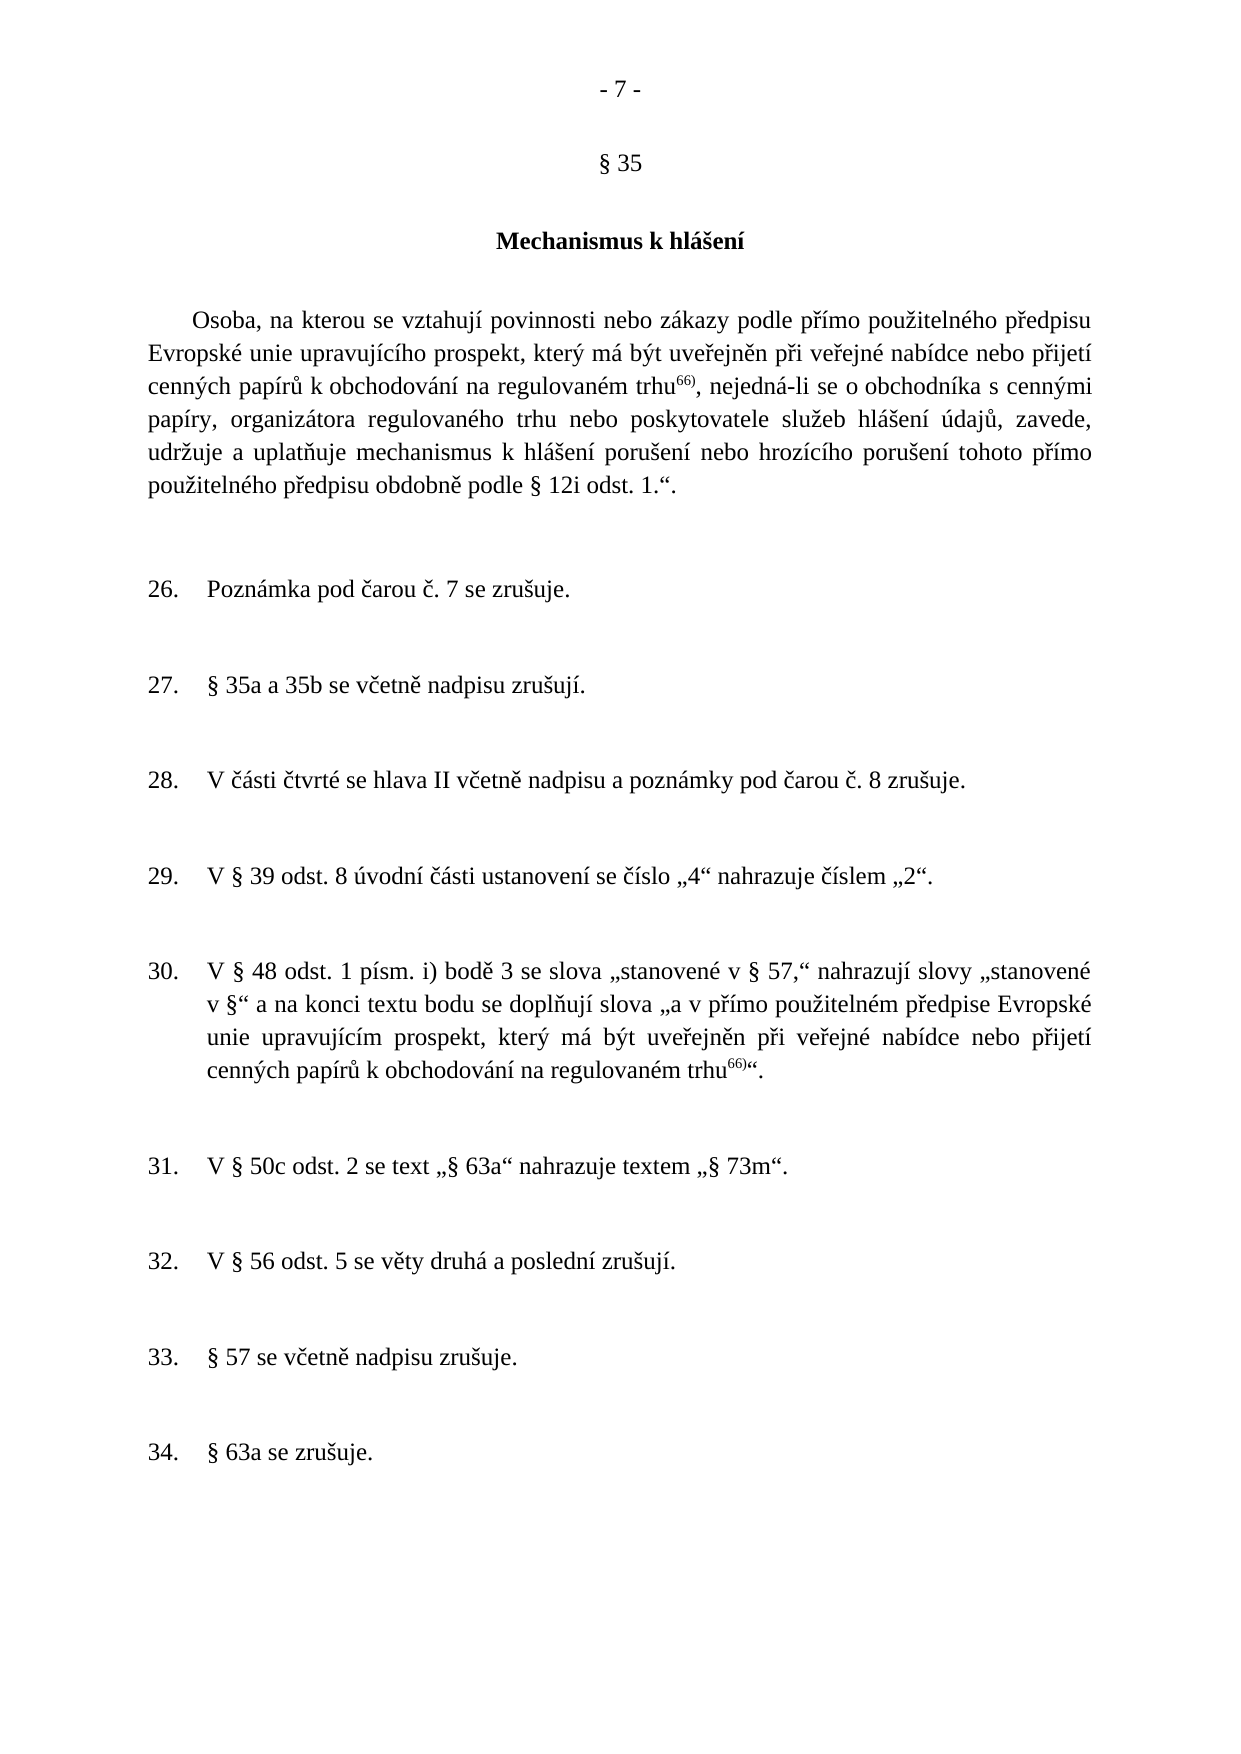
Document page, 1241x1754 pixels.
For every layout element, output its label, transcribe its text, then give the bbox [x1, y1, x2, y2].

text V § 39 odst. 8 úvodní části ustanovení se číslo „4“ nahrazuje číslem „2“. [148, 861, 1093, 889]
text Mechanismus k hlášení [148, 226, 1093, 255]
text § 57 se včetně nadpisu zrušuje. [148, 1342, 1093, 1371]
text § 63a se zrušuje. [148, 1437, 1093, 1466]
text § 35 [148, 148, 1093, 176]
text V § 50c odst. 2 se text „§ 63a“ nahrazuje textem „§ 73m“. [148, 1151, 1093, 1180]
text V § 56 odst. 5 se věty druhá a poslední zrušují. [148, 1246, 1093, 1275]
text § 35a a 35b se včetně nadpisu zrušují. [148, 670, 1093, 698]
text V § 48 odst. 1 písm. i) bodě 3 se slova „stanovené v § 57,“ nahrazují slovy „stanovené v §“ a na konci textu bodu se doplňují slova „a v přímo použitelném předpise Evropské unie upravujícím prospekt, který má být uveřejněn při veřejné nabídce nebo přijetí cenných papírů k obchodování na regulovaném trhu66)“. [148, 956, 1093, 1084]
text V části čtvrté se hlava II včetně nadpisu a poznámky pod čarou č. 8 zrušuje. [148, 765, 1093, 794]
text Poznámka pod čarou č. 7 se zrušuje. [148, 574, 1093, 603]
text Osoba, na kterou se vztahují povinnosti nebo zákazy podle přímo použitelného předpisu Evropské unie upravujícího prospekt, který má být uveřejněn při veřejné nabídce nebo přijetí cenných papírů k obchodování na regulovaném trhu66), nejedná-li se o obchodníka s cennými papíry, organizátora regulovaného trhu nebo poskytovatele služeb hlášení údajů, zavede, udržuje a uplatňuje mechanismus k hlášení porušení nebo hrozícího porušení tohoto přímo použitelného předpisu obdobně podle § 12i odst. 1.“. [148, 305, 1093, 499]
